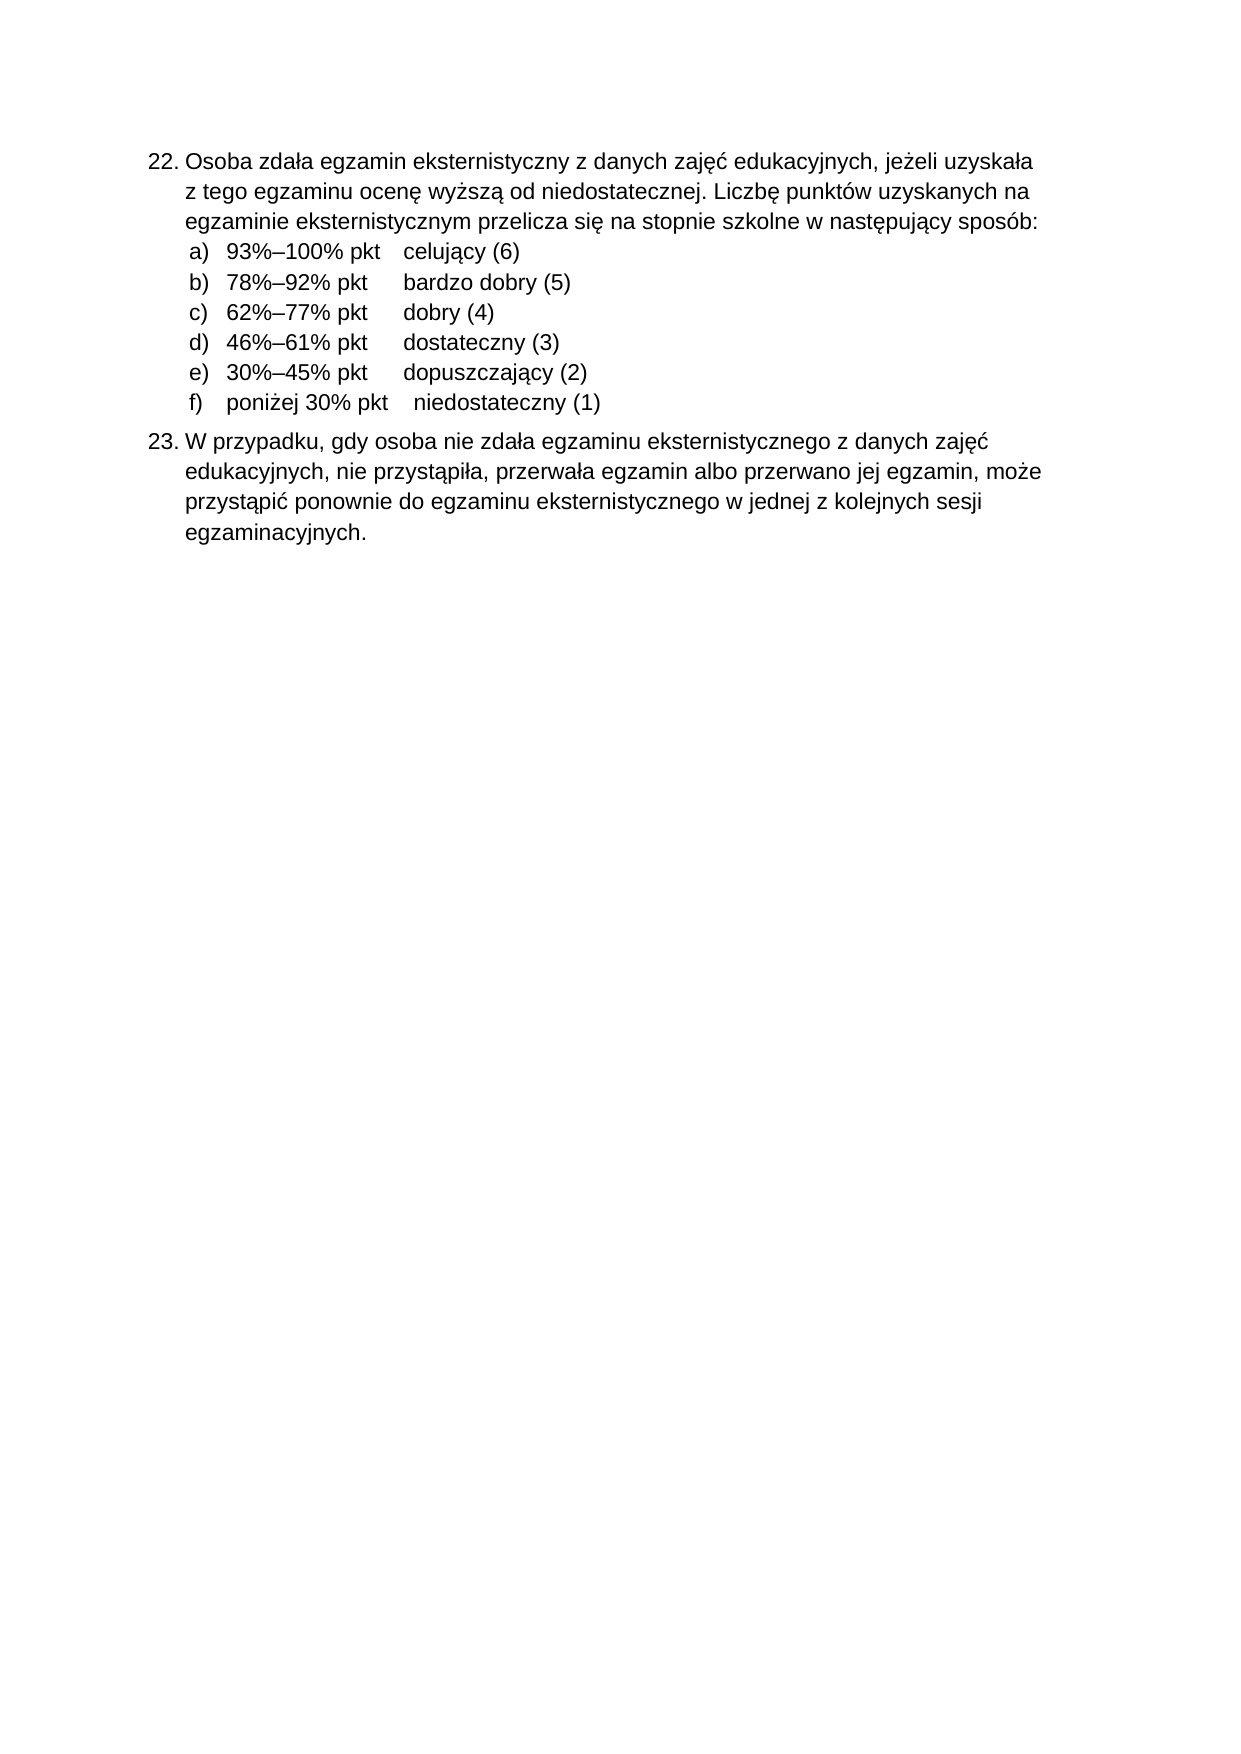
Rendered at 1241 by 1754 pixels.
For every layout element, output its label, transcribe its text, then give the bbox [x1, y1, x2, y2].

list Osoba zdała egzamin eksternistyczny z danych zajęć edukacyjnych, jeżeli uzyskała z tego egzaminu ocenę wyższą od niedostatecznej. Liczbę punktów uzyskanych na egzaminie eksternistycznym przelicza się na stopnie szkolne w następujący sposób: [148, 148, 1093, 234]
list 78%‒92% pkt bardzo dobry (5) [189, 268, 1093, 295]
list 46%‒61% pkt dostateczny (3) [189, 329, 1093, 355]
list poniżej 30% pkt niedostateczny (1) [189, 389, 1093, 416]
list 62%‒77% pkt dobry (4) [189, 299, 1093, 325]
list 30%‒45% pkt dopuszczający (2) [189, 359, 1093, 385]
list W przypadku, gdy osoba nie zdała egzaminu eksternistycznego z danych zajęć edukacyjnych, nie przystąpiła, przerwała egzamin albo przerwano jej egzamin, może przystąpić ponownie do egzaminu eksternistycznego w jednej z kolejnych sesji egzaminacyjnych. [148, 428, 1093, 545]
list 93%‒100% pkt celujący (6) [189, 238, 1093, 264]
